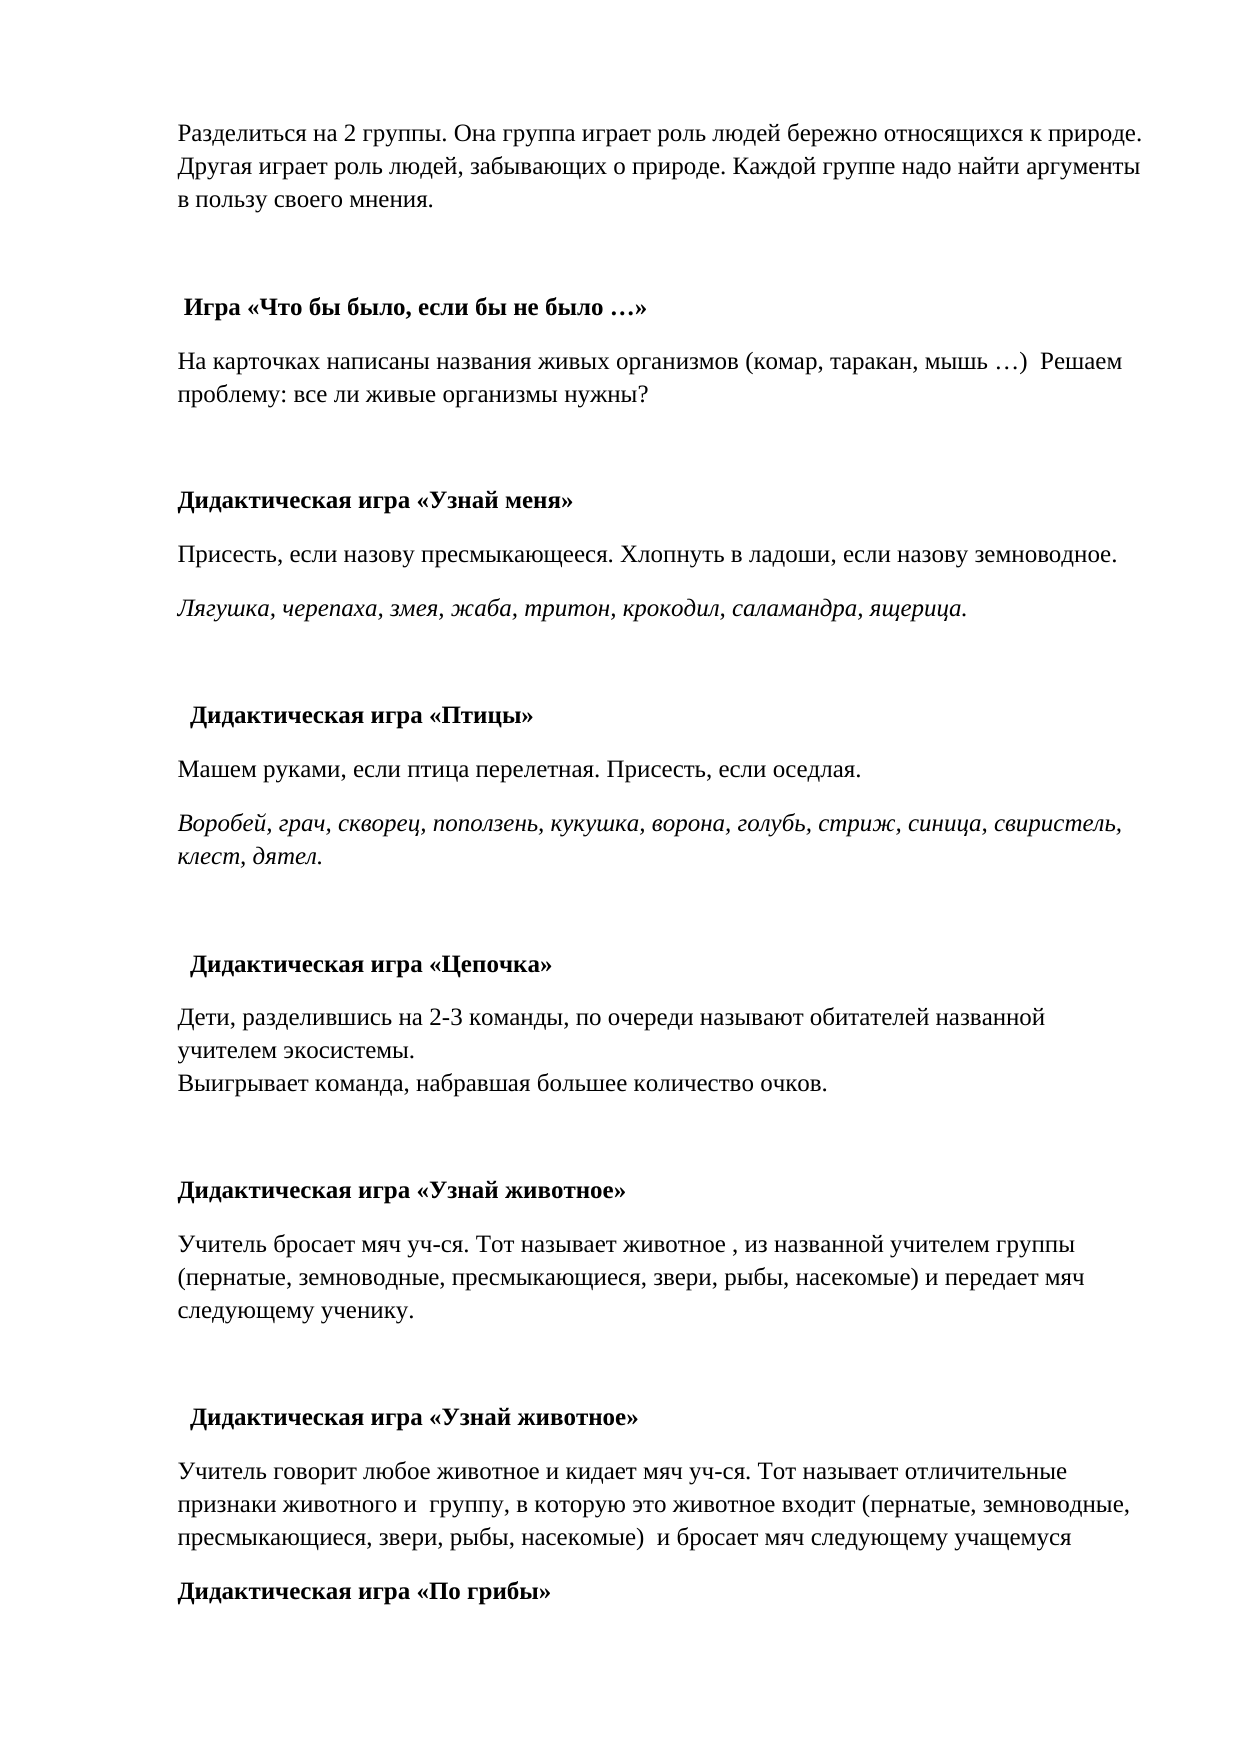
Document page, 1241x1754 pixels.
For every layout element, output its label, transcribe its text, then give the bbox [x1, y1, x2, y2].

text Выигрывает команда, набравшая большее количество очков. [177, 1068, 1152, 1097]
text На карточках написаны названия живых организмов (комар, таракан, мышь …) Решаем проблему: все ли живые организмы нужны? [177, 346, 1152, 407]
text Разделиться на 2 группы. Она группа играет роль людей бережно относящихся к природе. Другая играет роль людей, забывающих о природе. Каждой группе надо найти аргументы в пользу своего мнения. [177, 118, 1152, 213]
text Воробей, грач, скворец, поползень, кукушка, ворона, голубь, стриж, синица, свиристель, клест, дятел. [177, 808, 1152, 870]
text Машем руками, если птица перелетная. Присесть, если оседлая. [177, 754, 1152, 783]
text Учитель бросает мяч уч-ся. Тот называет животное , из названной учителем группы (пернатые, земноводные, пресмыкающиеся, звери, рыбы, насекомые) и передает мяч следующему ученику. [177, 1229, 1152, 1324]
text Дидактическая игра «Цепочка» [177, 949, 1152, 977]
text Игра «Что бы было, если бы не было …» [177, 292, 1152, 321]
text Лягушка, черепаха, змея, жаба, тритон, крокодил, саламандра, ящерица. [177, 593, 1152, 622]
text Дидактическая игра «По грибы» [177, 1576, 1152, 1605]
text Дидактическая игра «Узнай меня» [177, 486, 1152, 514]
text Дидактическая игра «Узнай животное» [177, 1175, 1152, 1204]
text Присесть, если назову пресмыкающееся. Хлопнуть в ладоши, если назову земноводное. [177, 539, 1152, 568]
text Учитель говорит любое животное и кидает мяч уч-ся. Тот называет отличительные признаки животного и группу, в которую это животное входит (пернатые, земноводные, пресмыкающиеся, звери, рыбы, насекомые) и бросает мяч следующему учащемуся [177, 1456, 1152, 1551]
text Дети, разделившись на 2-3 команды, по очереди называют обитателей названной учителем экосистемы. [177, 1002, 1152, 1064]
text Дидактическая игра «Птицы» [177, 700, 1152, 729]
text Дидактическая игра «Узнай животное» [177, 1402, 1152, 1431]
